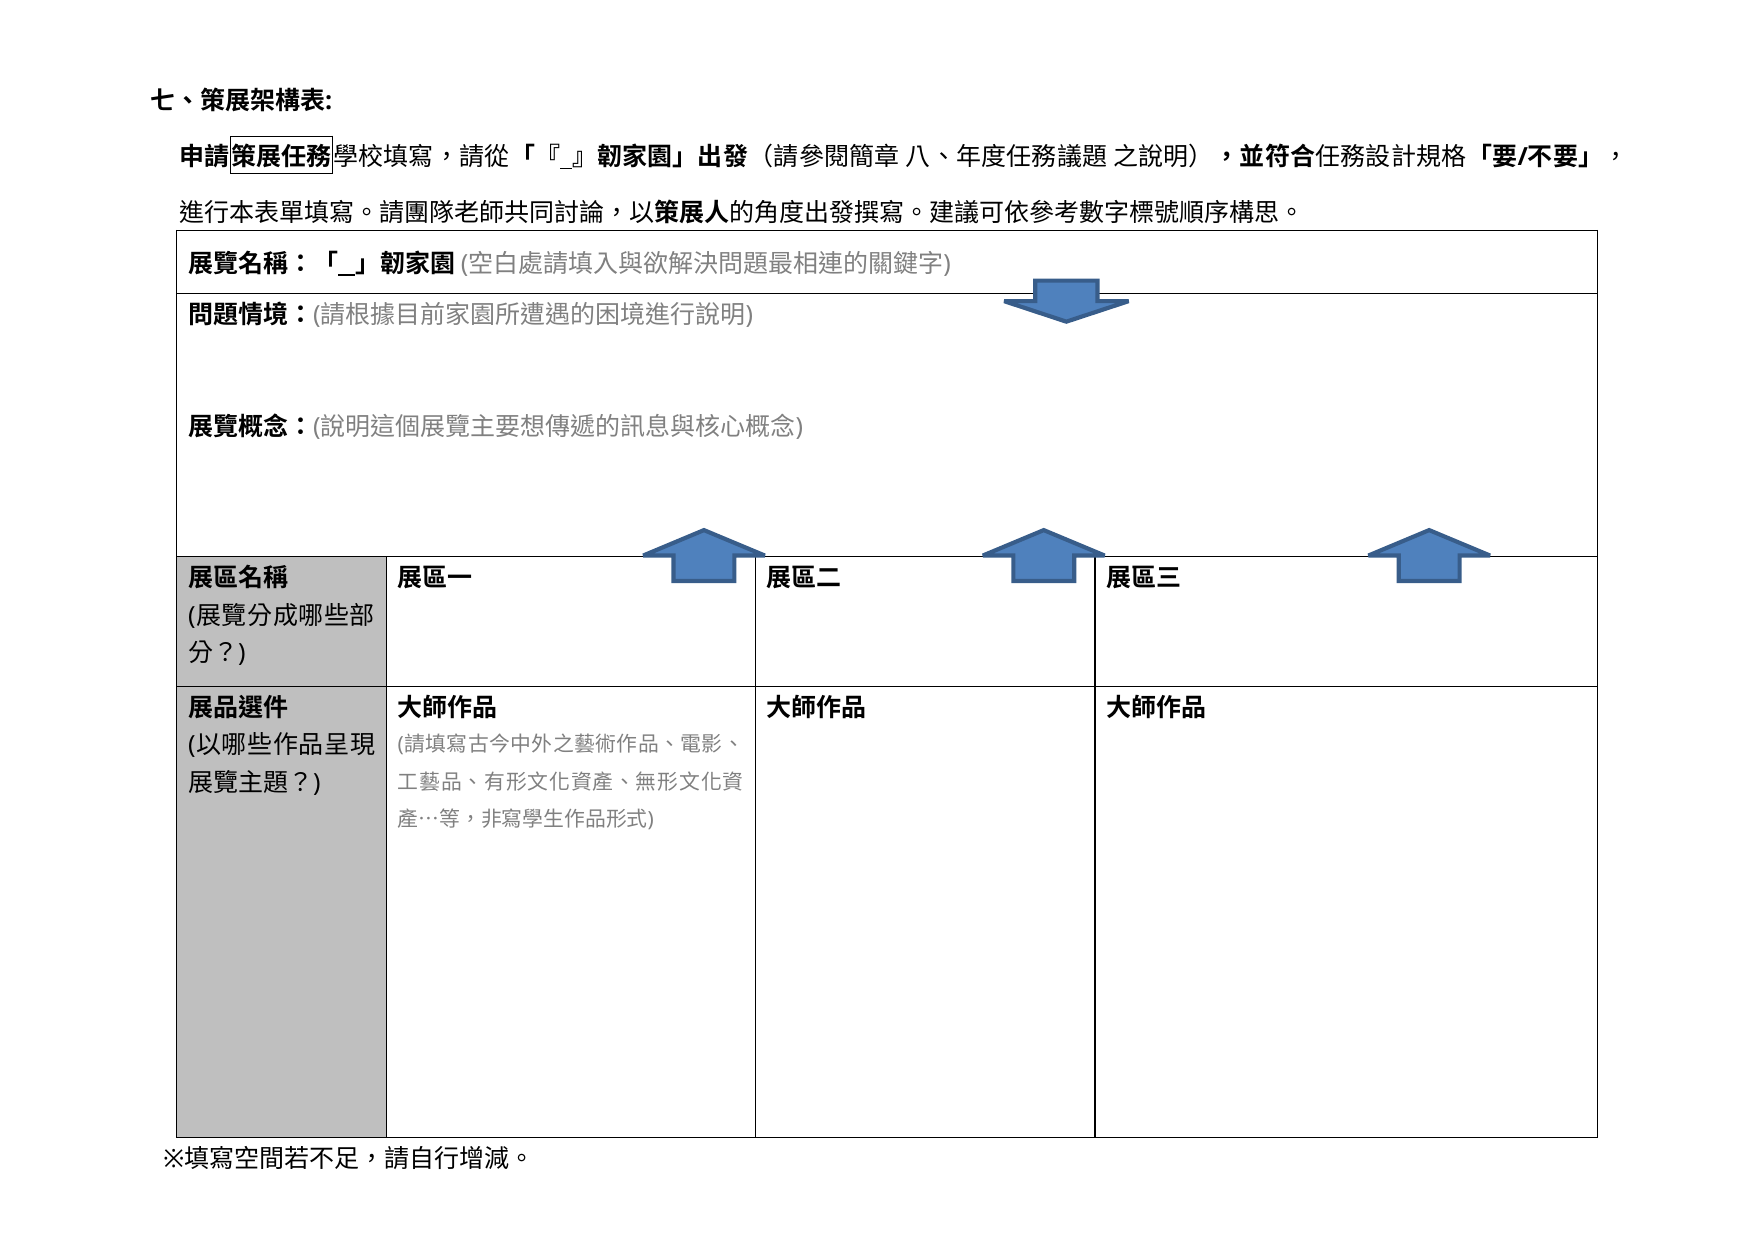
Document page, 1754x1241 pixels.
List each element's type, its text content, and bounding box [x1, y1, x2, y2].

table_cell 展區名稱 (展覽分成哪些部分？) [177, 557, 386, 686]
table_cell 大師作品 [1096, 687, 1597, 1137]
table_cell 展區三 [1096, 557, 1597, 686]
table_header 展覽名稱：「 」韌家園 (空白處請填入與欲解決問題最相連的關鍵字) [177, 231, 1597, 293]
table_cell 展區二 [756, 557, 1094, 686]
table_cell 大師作品 [756, 687, 1094, 1137]
table_cell 問題情境：(請根據目前家園所遭遇的困境進行說明) 展覽概念：(說明這個展覽主要想傳遞的訊息與核心概念) [177, 294, 1597, 556]
text 申請策展任務學校填寫，請從「『 』韌家園」出發（請參閱簡章 八、年度任務議題 之說明），並符合任務設計規格「要/不要」，進行本表單填寫。請團隊老師共同討論，以策展人的角度出發撰寫。建議可依參考數字標號順序構思。 [179, 117, 1604, 230]
table_cell 展區一 [387, 557, 755, 686]
text 七、策展架構表: [150, 80, 1604, 117]
text ※填寫空間若不足，請自行增減。 [150, 1138, 1604, 1175]
table_cell 大師作品 (請填寫古今中外之藝術作品、電影、工藝品、有形文化資產、無形文化資產…等，非寫學生作品形式) [387, 687, 755, 1137]
table_cell 展品選件 (以哪些作品呈現展覽主題？) [177, 687, 386, 1137]
